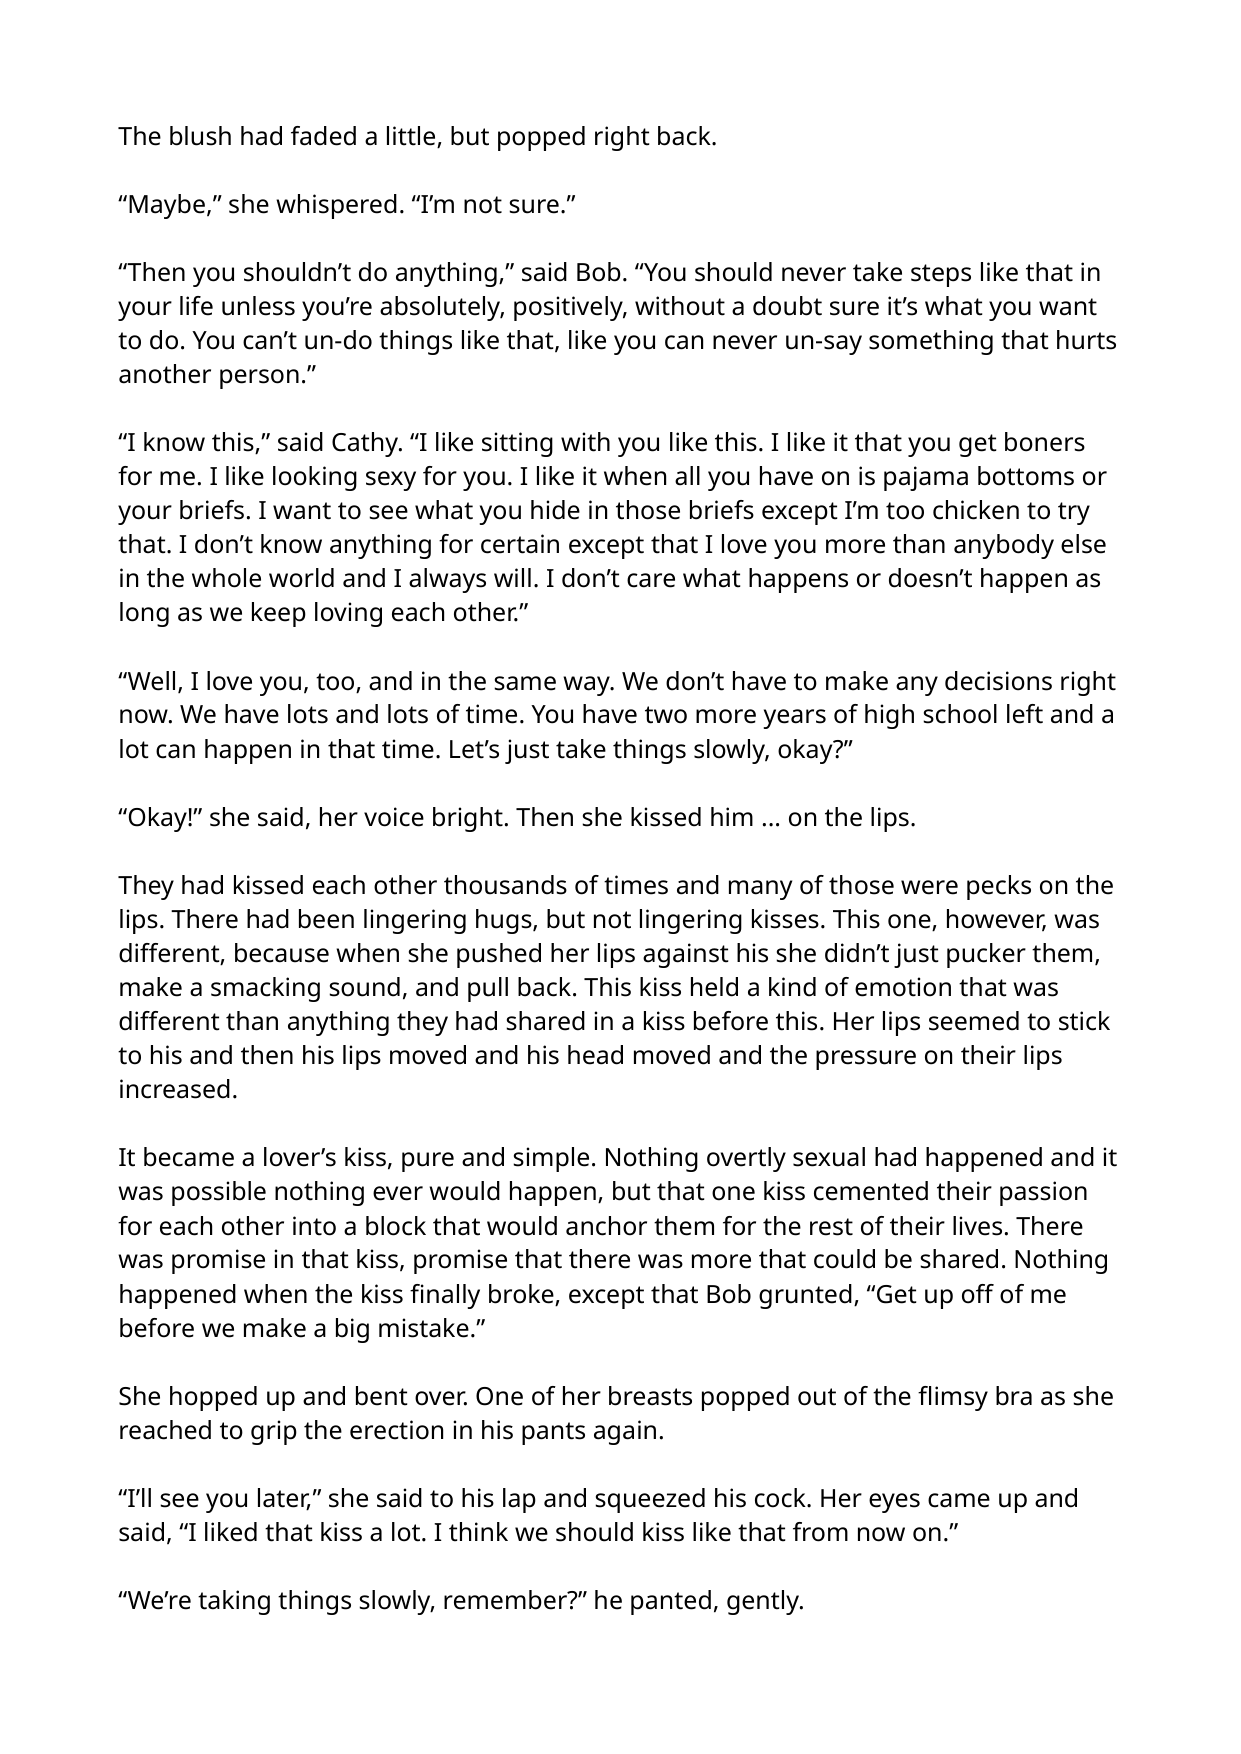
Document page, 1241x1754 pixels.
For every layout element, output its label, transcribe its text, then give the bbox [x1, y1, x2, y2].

text It became a lover’s kiss, pure and simple. Nothing overtly sexual had happened and it was possible nothing ever would happen, but that one kiss cemented their passion for each other into a block that would anchor them for the rest of their lives. There was promise in that kiss, promise that there was more that could be shared. Nothing happened when the kiss finally broke, except that Bob grunted, “Get up off of me before we make a big mistake.” [118, 1140, 1122, 1344]
text “We’re taking things slowly, remember?” he panted, gently. [118, 1583, 1122, 1617]
text “Then you shouldn’t do anything,” said Bob. “You should never take steps like that in your life unless you’re absolutely, positively, without a doubt sure it’s what you want to do. You can’t un-do things like that, like you can never un-say something that hurts another person.” [118, 254, 1122, 391]
text They had kissed each other thousands of times and many of those were pecks on the lips. There had been lingering hugs, but not lingering kisses. This one, however, was different, because when she pushed her lips against his she didn’t just pucker them, make a smacking sound, and pull back. This kiss held a kind of emotion that was different than anything they had shared in a kiss before this. Her lips seemed to stick to his and then his lips moved and his head moved and the pressure on their lips increased. [118, 867, 1122, 1106]
text “I know this,” said Cathy. “I like sitting with you like this. I like it that you get boners for me. I like looking sexy for you. I like it when all you have on is pajama bottoms or your briefs. I want to see what you hide in those briefs except I’m too chicken to try that. I don’t know anything for certain except that I love you more than anybody else in the whole world and I always will. I don’t care what happens or doesn’t happen as long as we keep loving each other.” [118, 425, 1122, 629]
text “I’ll see you later,” she said to his lap and squeezed his cock. Her eyes came up and said, “I liked that kiss a lot. I think we should kiss like that from now on.” [118, 1481, 1122, 1549]
text “Okay!” she said, her voice bright. Then she kissed him ... on the lips. [118, 799, 1122, 833]
text “Maybe,” she whispered. “I’m not sure.” [118, 186, 1122, 220]
text The blush had faded a little, but popped right back. [118, 118, 1122, 152]
text “Well, I love you, too, and in the same way. We don’t have to make any decisions right now. We have lots and lots of time. You have two more years of high school left and a lot can happen in that time. Let’s just take things slowly, okay?” [118, 663, 1122, 765]
text She hopped up and bent over. One of her breasts popped out of the flimsy bra as she reached to grip the erection in his pants again. [118, 1378, 1122, 1447]
